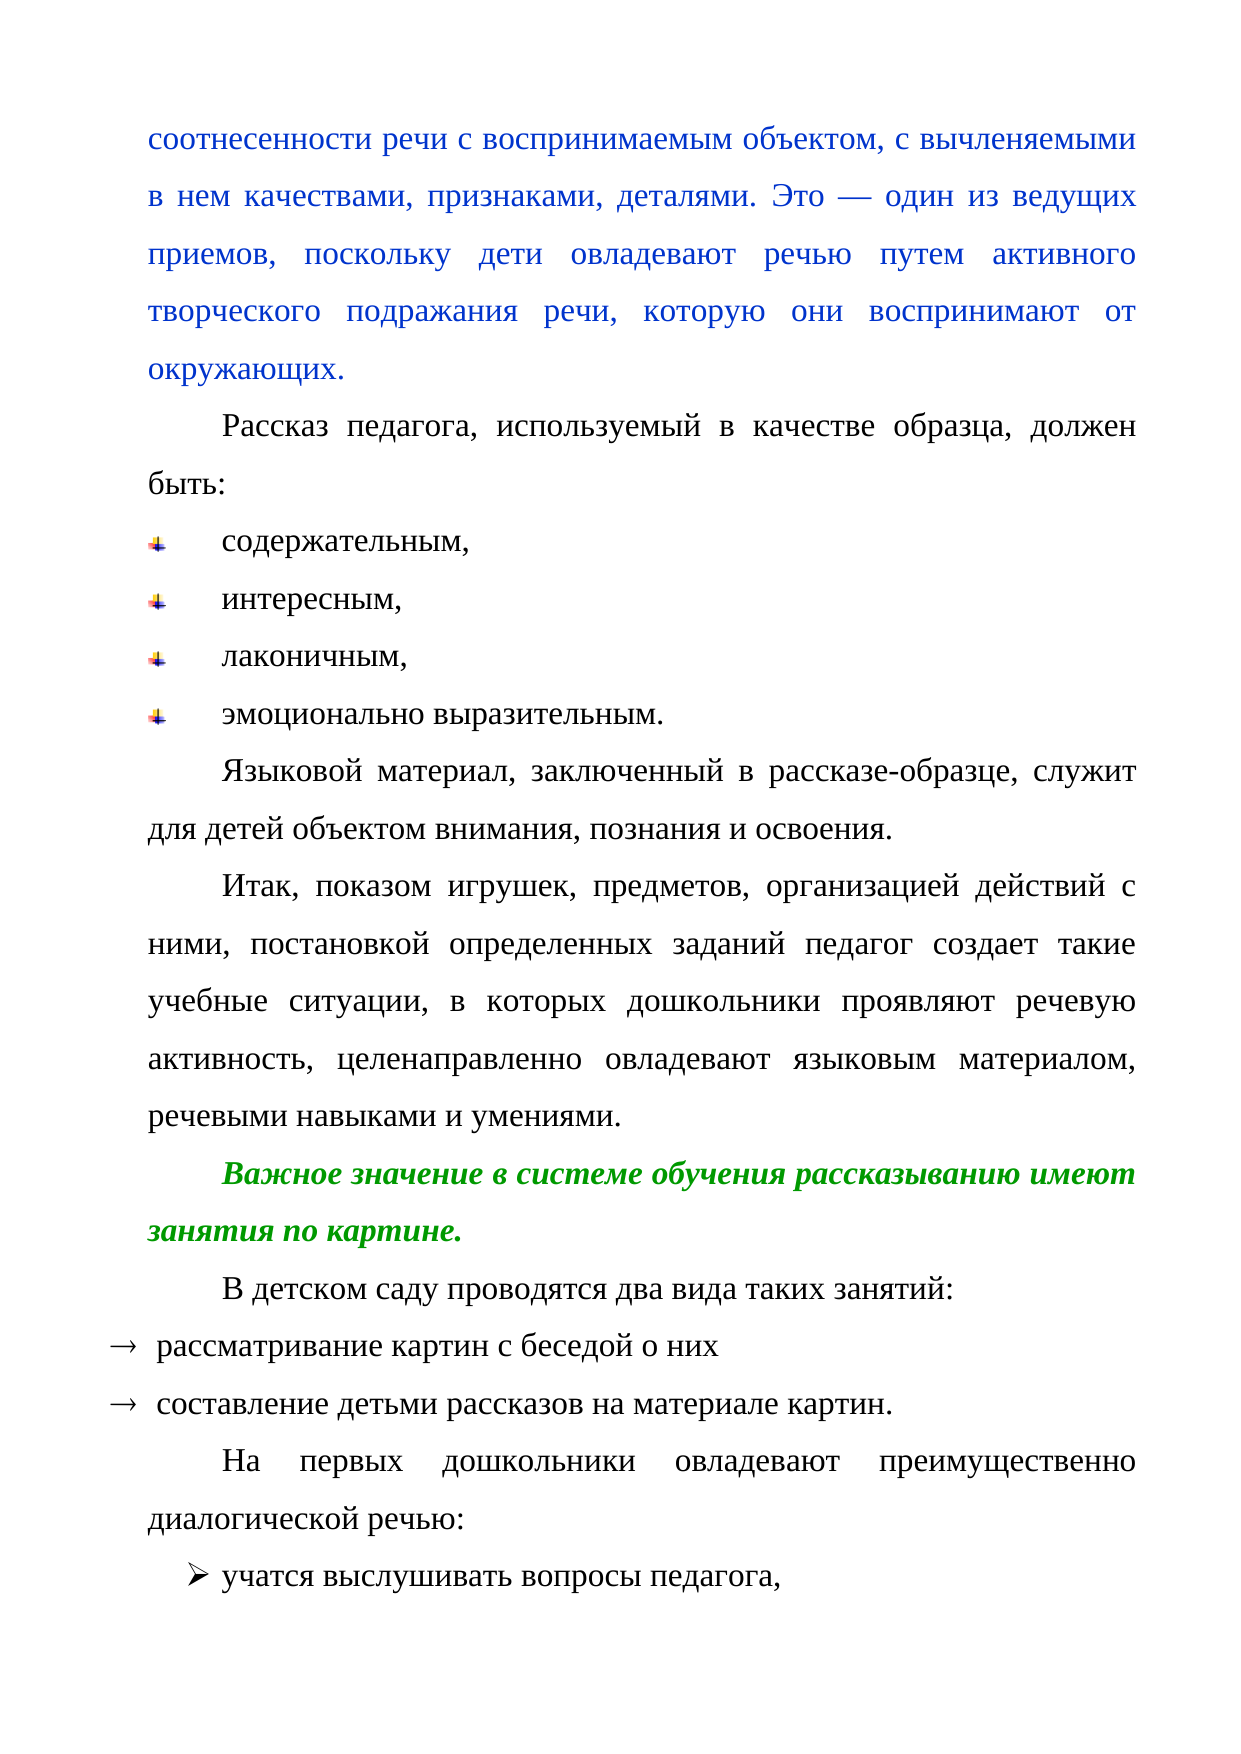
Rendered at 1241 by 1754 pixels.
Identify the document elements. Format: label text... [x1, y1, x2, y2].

picture [148, 707, 166, 725]
text Рассказ педагога, используемый в качестве образца, должен быть: [148, 406, 1137, 501]
picture [148, 535, 166, 552]
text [148, 118, 1137, 386]
list составление детьми рассказов на материале картин. [110, 1383, 1137, 1421]
list эмоционально выразительным. [148, 693, 1137, 731]
list учатся выслушивать вопросы педагога, [148, 1556, 1137, 1594]
text Важное значение в системе обучения рассказыванию имеют занятия по картине. [148, 1153, 1137, 1249]
text На первых дошкольники овладевают преимущественно диалогической речью: [148, 1441, 1137, 1536]
text В детском саду проводятся два вида таких занятий: [148, 1268, 1137, 1306]
text Итак, показом игрушек, предметов, организацией действий с ними, постановкой определенных заданий педагог создает такие учебные ситуации, в которых дошкольники проявляют речевую активность, целенаправленно овладевают языковым материалом, речевыми навыками и умениями. [148, 866, 1137, 1134]
list содержательным, [148, 521, 1137, 559]
list лаконичным, [148, 636, 1137, 674]
text Языковой материал, заключенный в рассказе-образце, служит для детей объектом внимания, познания и освоения. [148, 751, 1137, 846]
picture [148, 650, 166, 667]
picture [148, 592, 166, 610]
list рассматривание картин с беседой о них [110, 1326, 1137, 1364]
list интересным, [148, 578, 1137, 616]
